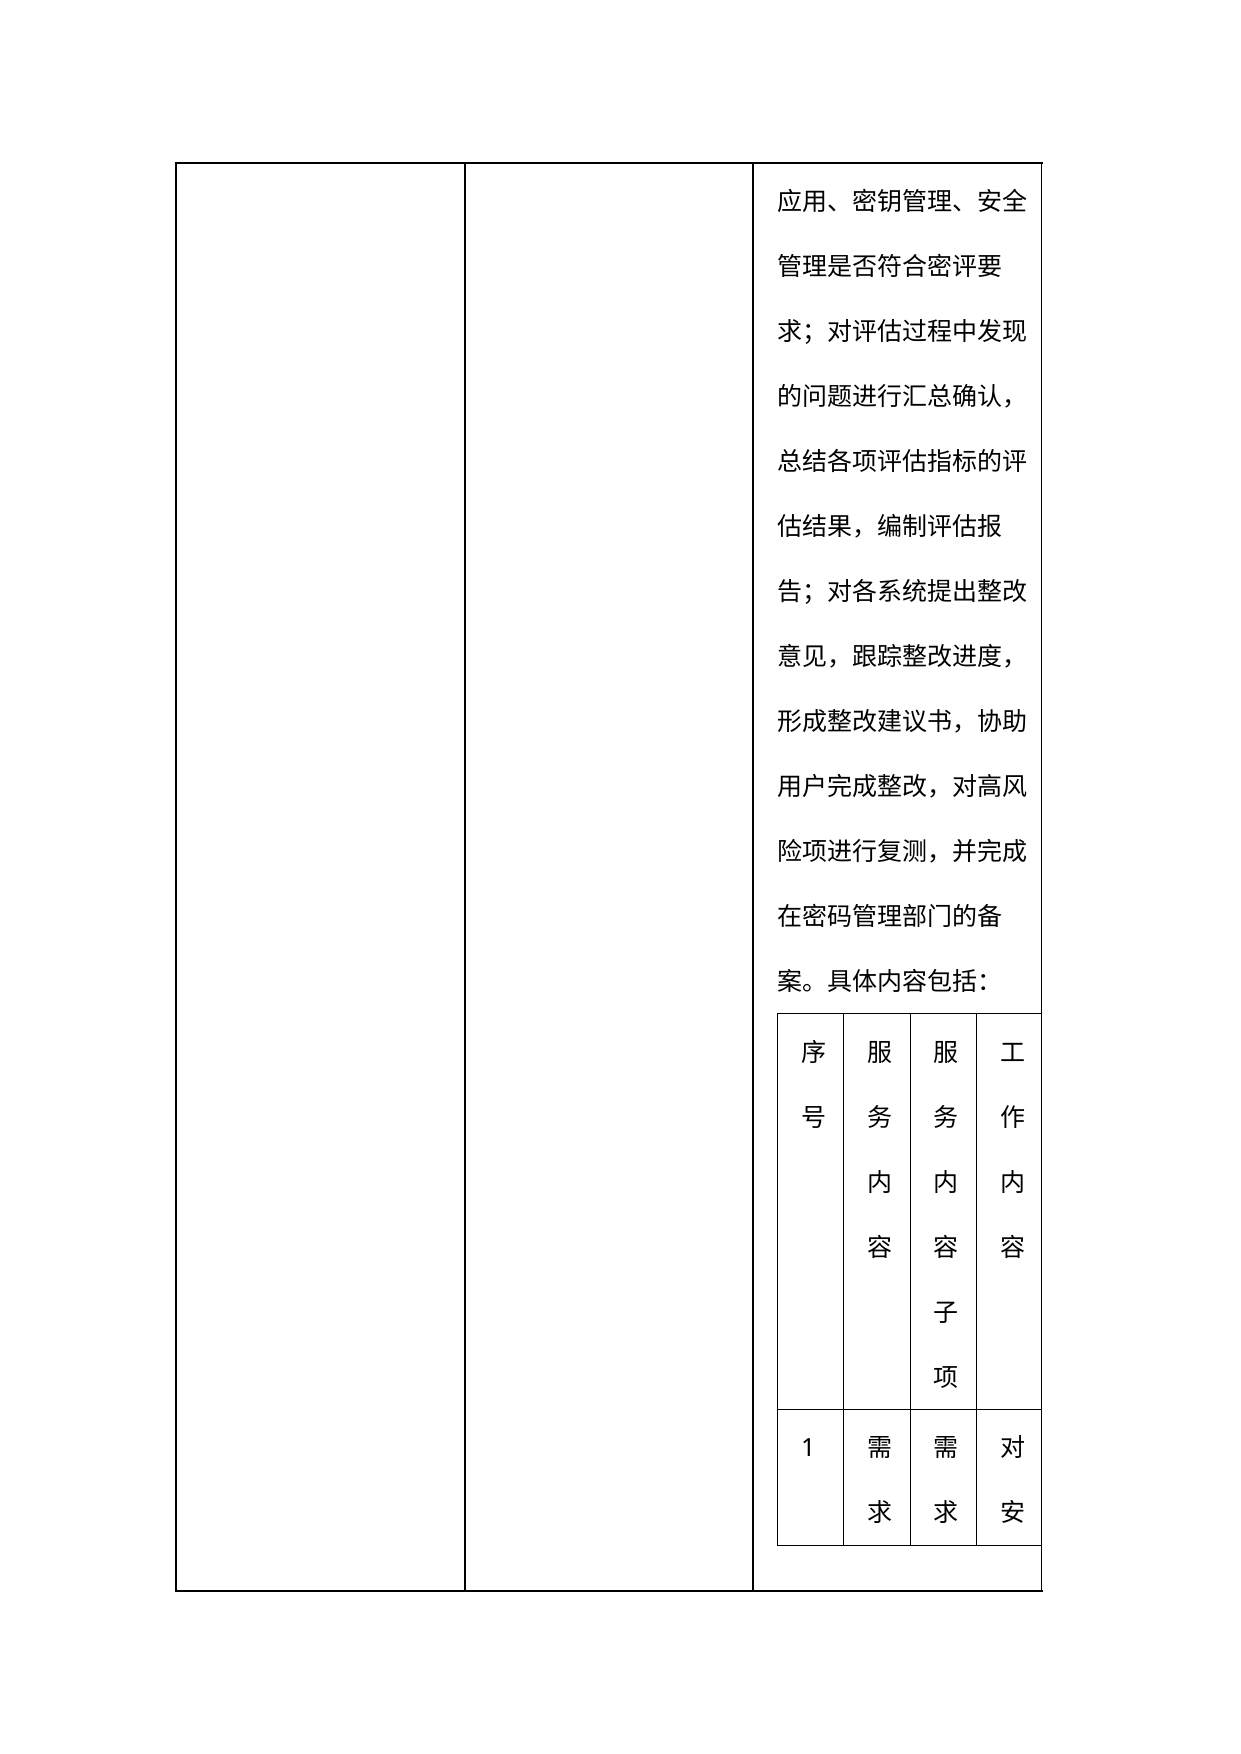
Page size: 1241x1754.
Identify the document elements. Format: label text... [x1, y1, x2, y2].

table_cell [754, 164, 1041, 1590]
table_cell 1 [177, 164, 464, 1590]
table_cell [466, 164, 752, 1590]
